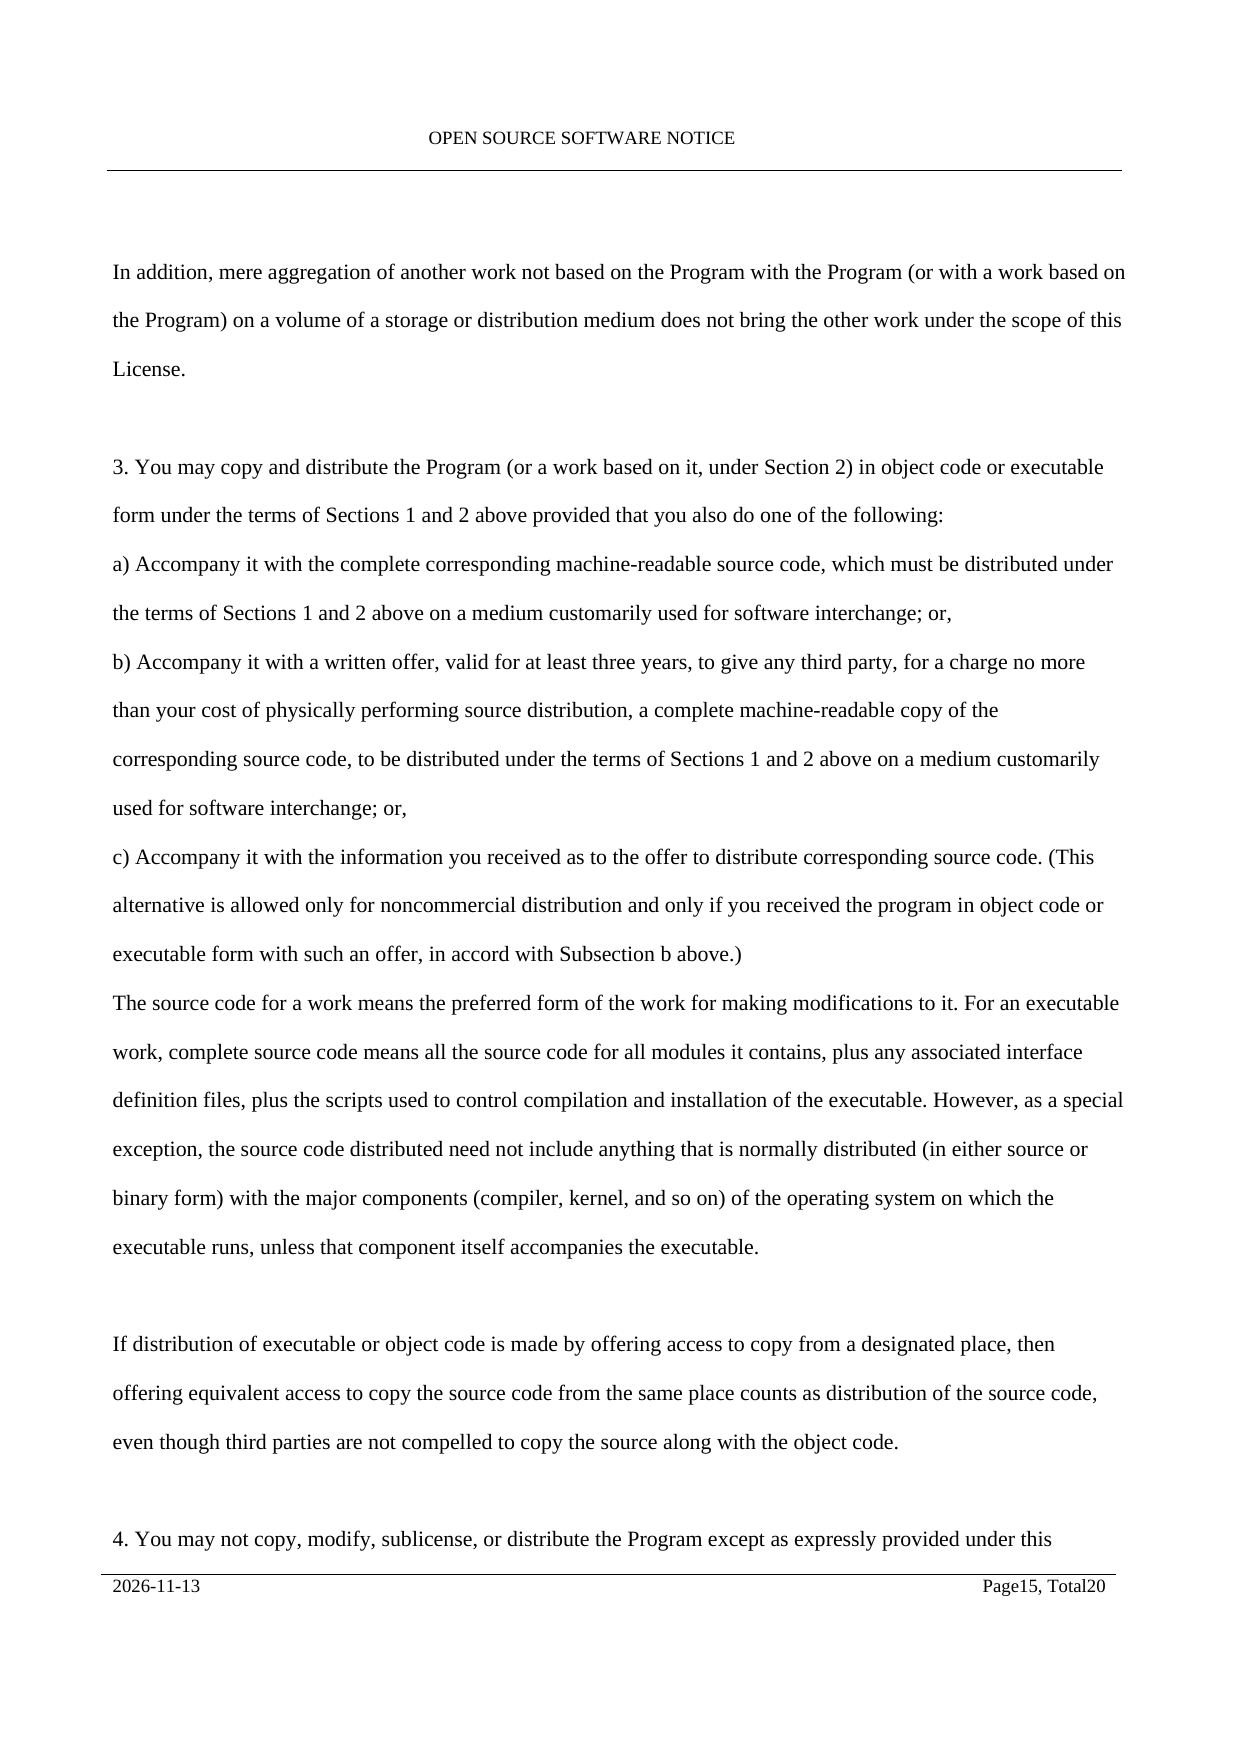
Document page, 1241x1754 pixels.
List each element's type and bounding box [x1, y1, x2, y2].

text [112, 206, 1128, 1555]
